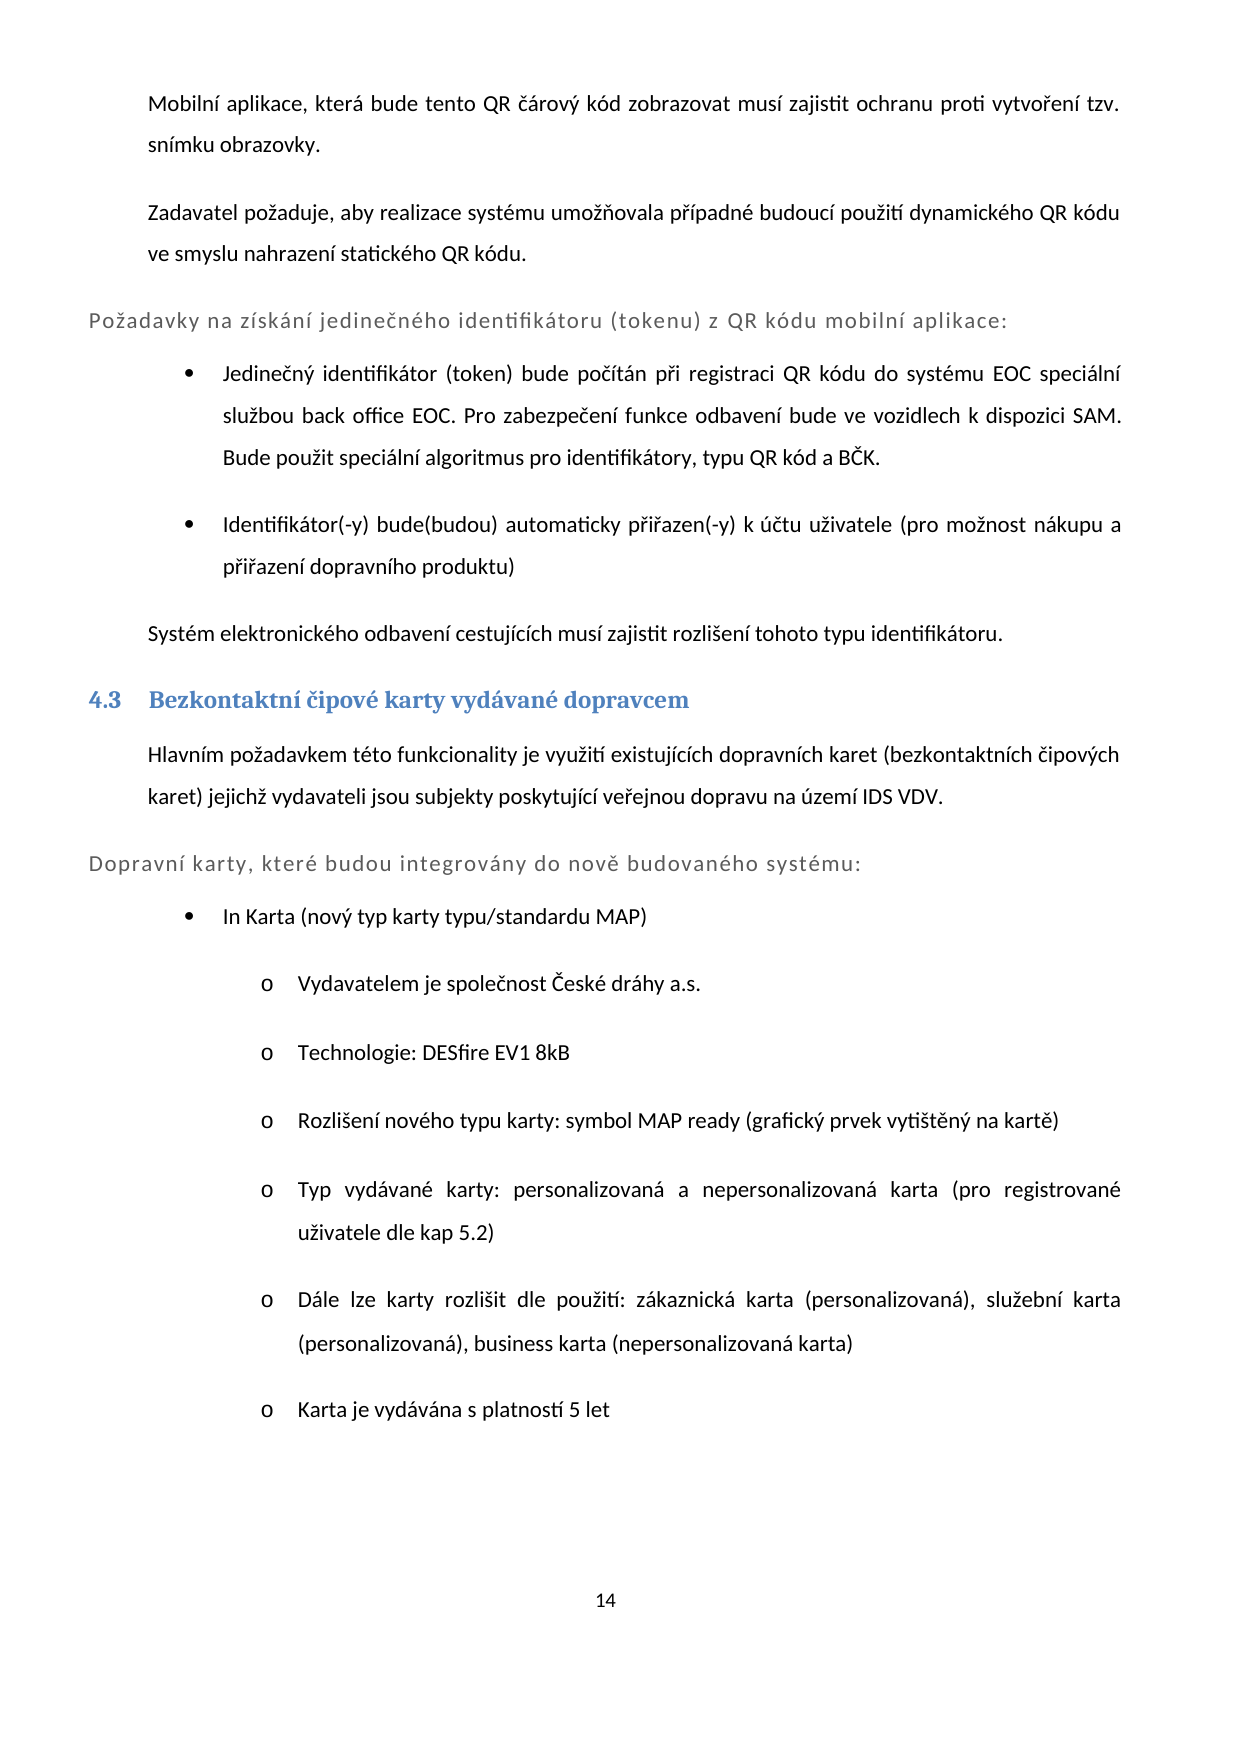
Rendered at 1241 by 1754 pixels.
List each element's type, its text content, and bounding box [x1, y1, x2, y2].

list Technologie: DESfire EV1 8kB [260, 1038, 1122, 1067]
list Jedinečný identifikátor (token) bude počítán při registraci QR kódu do systému EOC speciální službou back office EOC. Pro zabezpečení funkce odbavení bude ve vozidlech k dispozici SAM. Bude použit speciální algoritmus pro identifikátory, typu QR kód a BČK. [185, 359, 1122, 472]
subtitle Požadavky na získání jedinečného identifikátoru (tokenu) z QR kódu mobilní aplikace: [89, 307, 1122, 334]
list In Karta (nový typ karty typu/standardu MAP) [185, 902, 1122, 930]
subtitle Dopravní karty, které budou integrovány do nově budovaného systému: [89, 849, 1122, 877]
list Rozlišení nového typu karty: symbol MAP ready (grafický prvek vytištěný na kartě) [260, 1107, 1122, 1136]
text Systém elektronického odbavení cestujících musí zajistit rozlišení tohoto typu identifikátoru. [148, 619, 1122, 647]
list Identifikátor(-y) bude(budou) automaticky přiřazen(-y) k účtu uživatele (pro možnost nákupu a přiřazení dopravního produktu) [185, 511, 1122, 581]
list Typ vydávané karty: personalizovaná a nepersonalizovaná karta (pro registrované uživatele dle kap 5.2) [260, 1175, 1122, 1247]
subtitle Bezkontaktní čipové karty vydávané dopravcem [89, 686, 1122, 715]
text Hlavním požadavkem této funkcionality je využití existujících dopravních karet (bezkontaktních čipových karet) jejichž vydavateli jsou subjekty poskytující veřejnou dopravu na území IDS VDV. [148, 740, 1122, 810]
list Dále lze karty rozlišit dle použití: zákaznická karta (personalizovaná), služební karta (personalizovaná), business karta (nepersonalizovaná karta) [260, 1286, 1122, 1357]
text Zadavatel požaduje, aby realizace systému umožňovala případné budoucí použití dynamického QR kódu ve smyslu nahrazení statického QR kódu. [148, 198, 1122, 268]
list Karta je vydávána s platností 5 let [260, 1396, 1122, 1425]
list Vydavatelem je společnost České dráhy a.s. [260, 969, 1122, 998]
text Mobilní aplikace, která bude tento QR čárový kód zobrazovat musí zajistit ochranu proti vytvoření tzv. snímku obrazovky. [148, 89, 1122, 159]
